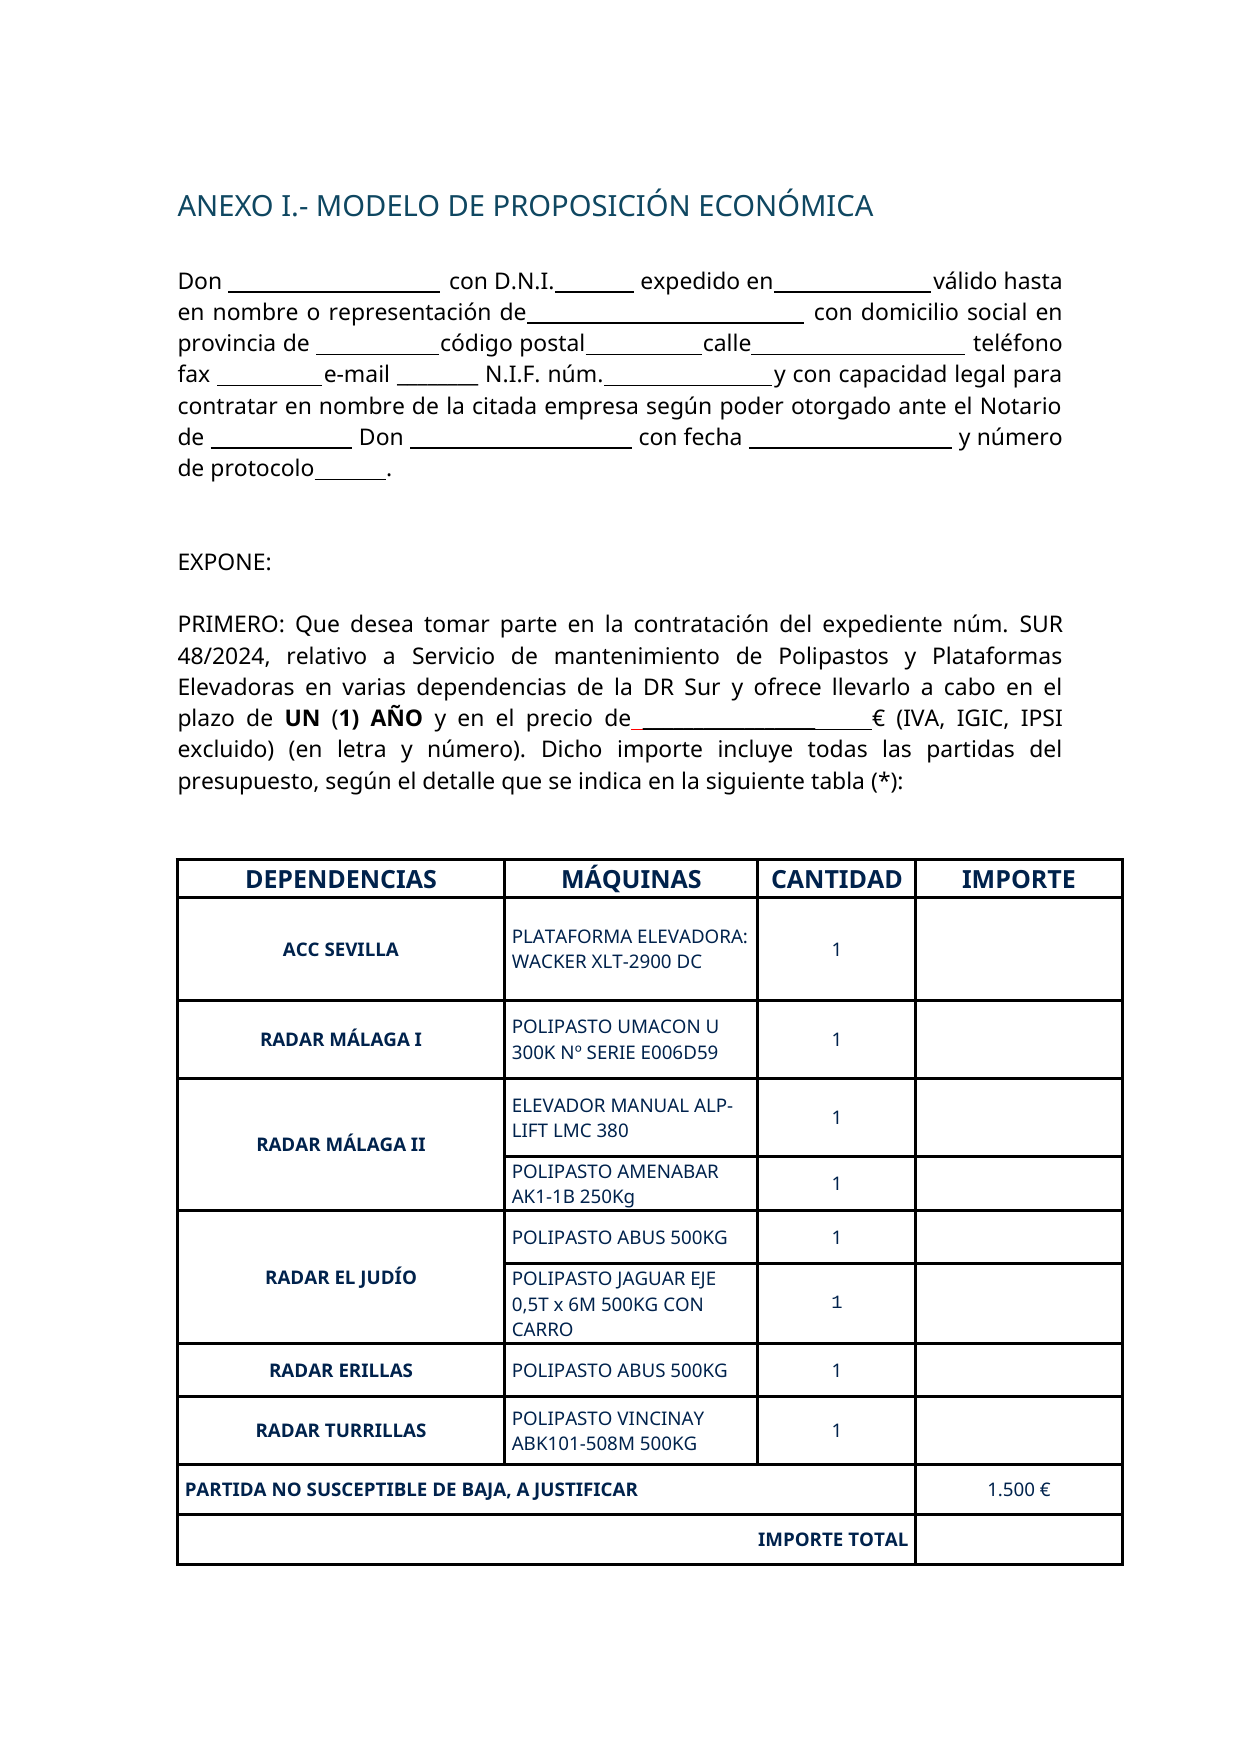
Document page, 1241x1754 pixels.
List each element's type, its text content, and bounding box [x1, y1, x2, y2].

table_header DEPENDENCIAS [179, 861, 503, 896]
table_cell RADAR MÁLAGA I [179, 1002, 503, 1077]
table_cell [917, 1265, 1121, 1342]
table_header CANTIDAD [759, 861, 914, 896]
table_cell [917, 1002, 1121, 1077]
table_cell [917, 899, 1121, 999]
table_cell RADAR ERILLAS [179, 1345, 503, 1395]
table_cell [917, 1398, 1121, 1462]
table_cell 1 [759, 1398, 914, 1462]
table_cell POLIPASTO AMENABAR AK1-1B 250Kg [506, 1158, 756, 1209]
table_cell ACC SEVILLA [179, 899, 503, 999]
table_cell 1 [759, 1212, 914, 1262]
table_cell [917, 1516, 1121, 1562]
table_cell POLIPASTO ABUS 500KG [506, 1345, 756, 1395]
table_cell 1 [759, 1080, 914, 1155]
table_cell [917, 1345, 1121, 1395]
table_cell PARTIDA NO SUSCEPTIBLE DE BAJA, A JUSTIFICAR [179, 1466, 914, 1512]
table_cell 1 [759, 1002, 914, 1077]
table_cell IMPORTE TOTAL [179, 1516, 914, 1562]
table_cell [917, 1080, 1121, 1155]
table_header MÁQUINAS [506, 861, 756, 896]
text PRIMERO: Que desea tomar parte en la contratación del expediente núm. SUR 48/2024, relativo a Servicio de mantenimiento de Polipastos y Plataformas Elevadoras en varias dependencias de la DR Sur y ofrece llevarlo a cabo en el plazo de UN (1) AÑO y en el precio de _________________ € (IVA, IGIC, IPSI excluido) (en letra y número). Dicho importe incluye todas las partidas del presupuesto, según el detalle que se indica en la siguiente tabla (*): [177, 608, 1063, 796]
table_cell POLIPASTO VINCINAY ABK101-508M 500KG [506, 1398, 756, 1462]
table_cell POLIPASTO UMACON U 300K Nº SERIE E006D59 [506, 1002, 756, 1077]
table_cell RADAR EL JUDÍO [179, 1212, 503, 1342]
table_cell 1.500 € [917, 1466, 1121, 1512]
table_cell 1 [759, 899, 914, 999]
text Don con D.N.I. expedido en válido hasta en nombre o representación de con domicilio social en provincia de código postal calle teléfono fax e-mail ________ N.I.F. núm. y con capacidad legal para contratar en nombre de la citada empresa según poder otorgado ante el Notario de Don con fecha y número de protocolo . [177, 264, 1063, 483]
table_cell RADAR TURRILLAS [179, 1398, 503, 1462]
table_header IMPORTE [917, 861, 1121, 896]
subtitle ANEXO I.- MODELO DE PROPOSICIÓN ECONÓMICA [177, 185, 1063, 225]
table_cell PLATAFORMA ELEVADORA: WACKER XLT-2900 DC [506, 899, 756, 999]
table_cell [917, 1158, 1121, 1209]
table_cell RADAR MÁLAGA II [179, 1080, 503, 1209]
table_cell 1 [759, 1345, 914, 1395]
table_cell ELEVADOR MANUAL ALP-LIFT LMC 380 [506, 1080, 756, 1155]
table_cell [917, 1212, 1121, 1262]
table_cell 1 [759, 1265, 914, 1342]
table_cell POLIPASTO ABUS 500KG [506, 1212, 756, 1262]
table_cell POLIPASTO JAGUAR EJE 0,5T x 6M 500KG CON CARRO [506, 1265, 756, 1342]
table_cell 1 [759, 1158, 914, 1209]
text EXPONE: [177, 546, 1063, 577]
